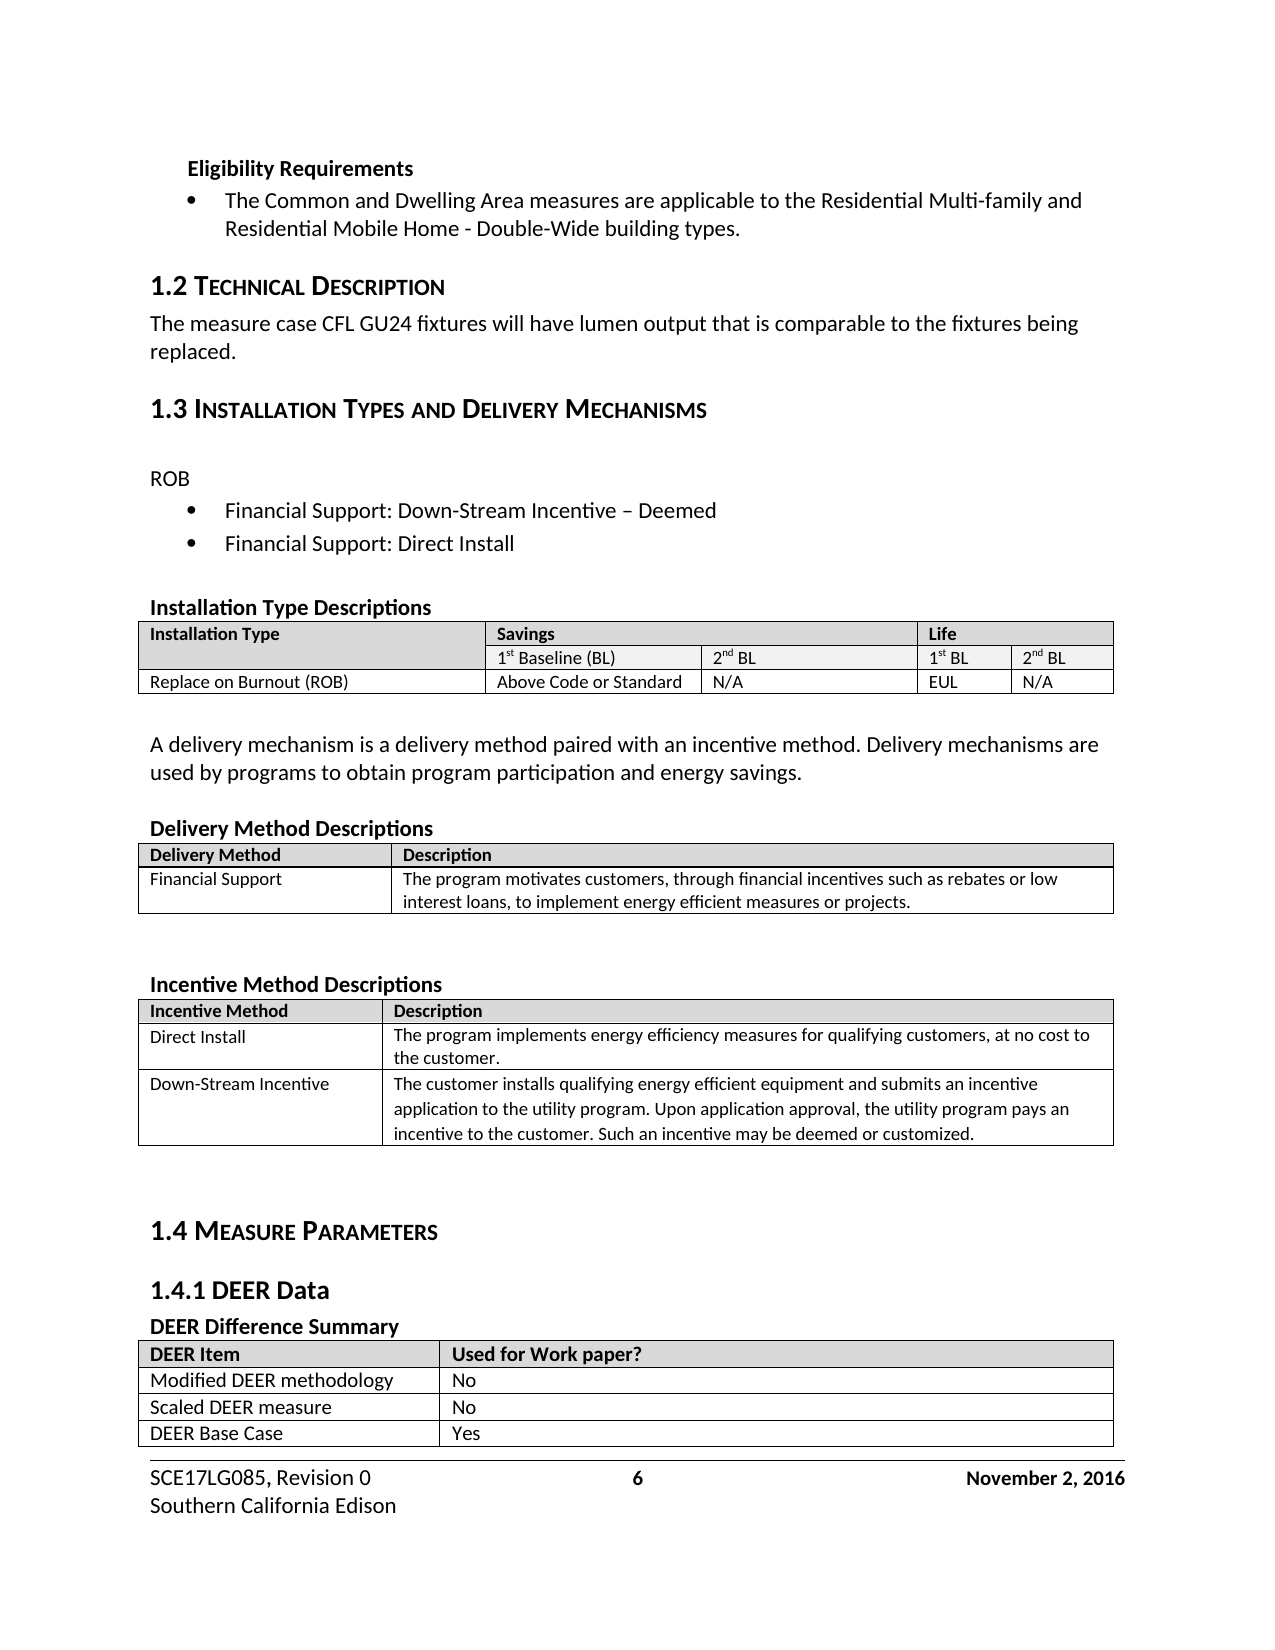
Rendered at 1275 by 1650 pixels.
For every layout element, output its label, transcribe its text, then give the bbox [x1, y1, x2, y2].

text Delivery Method Descriptions [150, 814, 1125, 842]
subtitle 1.4 Measure Parameters [150, 1212, 1125, 1248]
table_header Description [392, 844, 1113, 866]
text Installation Type Descriptions [150, 593, 1125, 621]
list Financial Support: Down-Stream Incentive – Deemed [187, 497, 1125, 524]
table_cell DEER Base Case [139, 1421, 439, 1446]
text Eligibility Requirements [187, 154, 1125, 182]
text Incentive Method Descriptions [150, 970, 1125, 998]
table_cell Replace on Burnout (ROB) [139, 670, 485, 693]
table_cell N/A [1012, 670, 1113, 693]
table_header Used for Work paper? [440, 1341, 1113, 1367]
table_header Installation Type [139, 622, 485, 669]
table_cell Financial Support [139, 868, 391, 913]
table_cell Above Code or Standard [486, 670, 701, 693]
table_header Description [383, 1000, 1113, 1022]
table_header Incentive Method [139, 1000, 382, 1022]
text ROB [150, 464, 1125, 492]
table_header Life [918, 622, 1113, 645]
table_cell Scaled DEER measure [139, 1394, 439, 1419]
text The measure case CFL GU24 fixtures will have lumen output that is comparable to the fixtures being replaced. [150, 309, 1125, 365]
text DEER Difference Summary [150, 1312, 1125, 1340]
table_cell Direct Install [139, 1024, 382, 1069]
list Financial Support: Direct Install [187, 529, 1125, 557]
table_cell The customer installs qualifying energy efficient equipment and submits an incentive application to the utility program. Upon application approval, the utility program pays an incentive to the customer. Such an incentive may be deemed or customized. [383, 1070, 1113, 1145]
table_cell Yes [440, 1421, 1113, 1446]
table_header DEER Item [139, 1341, 439, 1367]
table_cell EUL [918, 670, 1011, 693]
table_cell 2nd BL [1012, 646, 1113, 669]
table_cell Down-Stream Incentive [139, 1070, 382, 1145]
table_cell The program motivates customers, through financial incentives such as rebates or low interest loans, to implement energy efficient measures or projects. [392, 868, 1113, 913]
table_cell Modified DEER methodology [139, 1368, 439, 1393]
subtitle 1.3 Installation Types and Delivery Mechanisms [150, 390, 1125, 426]
table_cell No [440, 1368, 1113, 1393]
table_cell N/A [702, 670, 917, 693]
table_header Delivery Method [139, 844, 391, 866]
table_cell 1st BL [918, 646, 1011, 669]
subtitle 1.4.1 DEER Data [150, 1273, 1125, 1306]
table_header Savings [486, 622, 917, 645]
table_cell 1st Baseline (BL) [486, 646, 701, 669]
table_cell 2nd BL [702, 646, 917, 669]
text A delivery mechanism is a delivery method paired with an incentive method. Delivery mechanisms are used by programs to obtain program participation and energy savings. [150, 730, 1125, 786]
table_cell No [440, 1394, 1113, 1419]
list The Common and Dwelling Area measures are applicable to the Residential Multi-family and Residential Mobile Home - Double-Wide building types. [187, 186, 1125, 242]
table_cell The program implements energy efficiency measures for qualifying customers, at no cost to the customer. [383, 1024, 1113, 1069]
subtitle 1.2 Technical Description [150, 267, 1125, 303]
